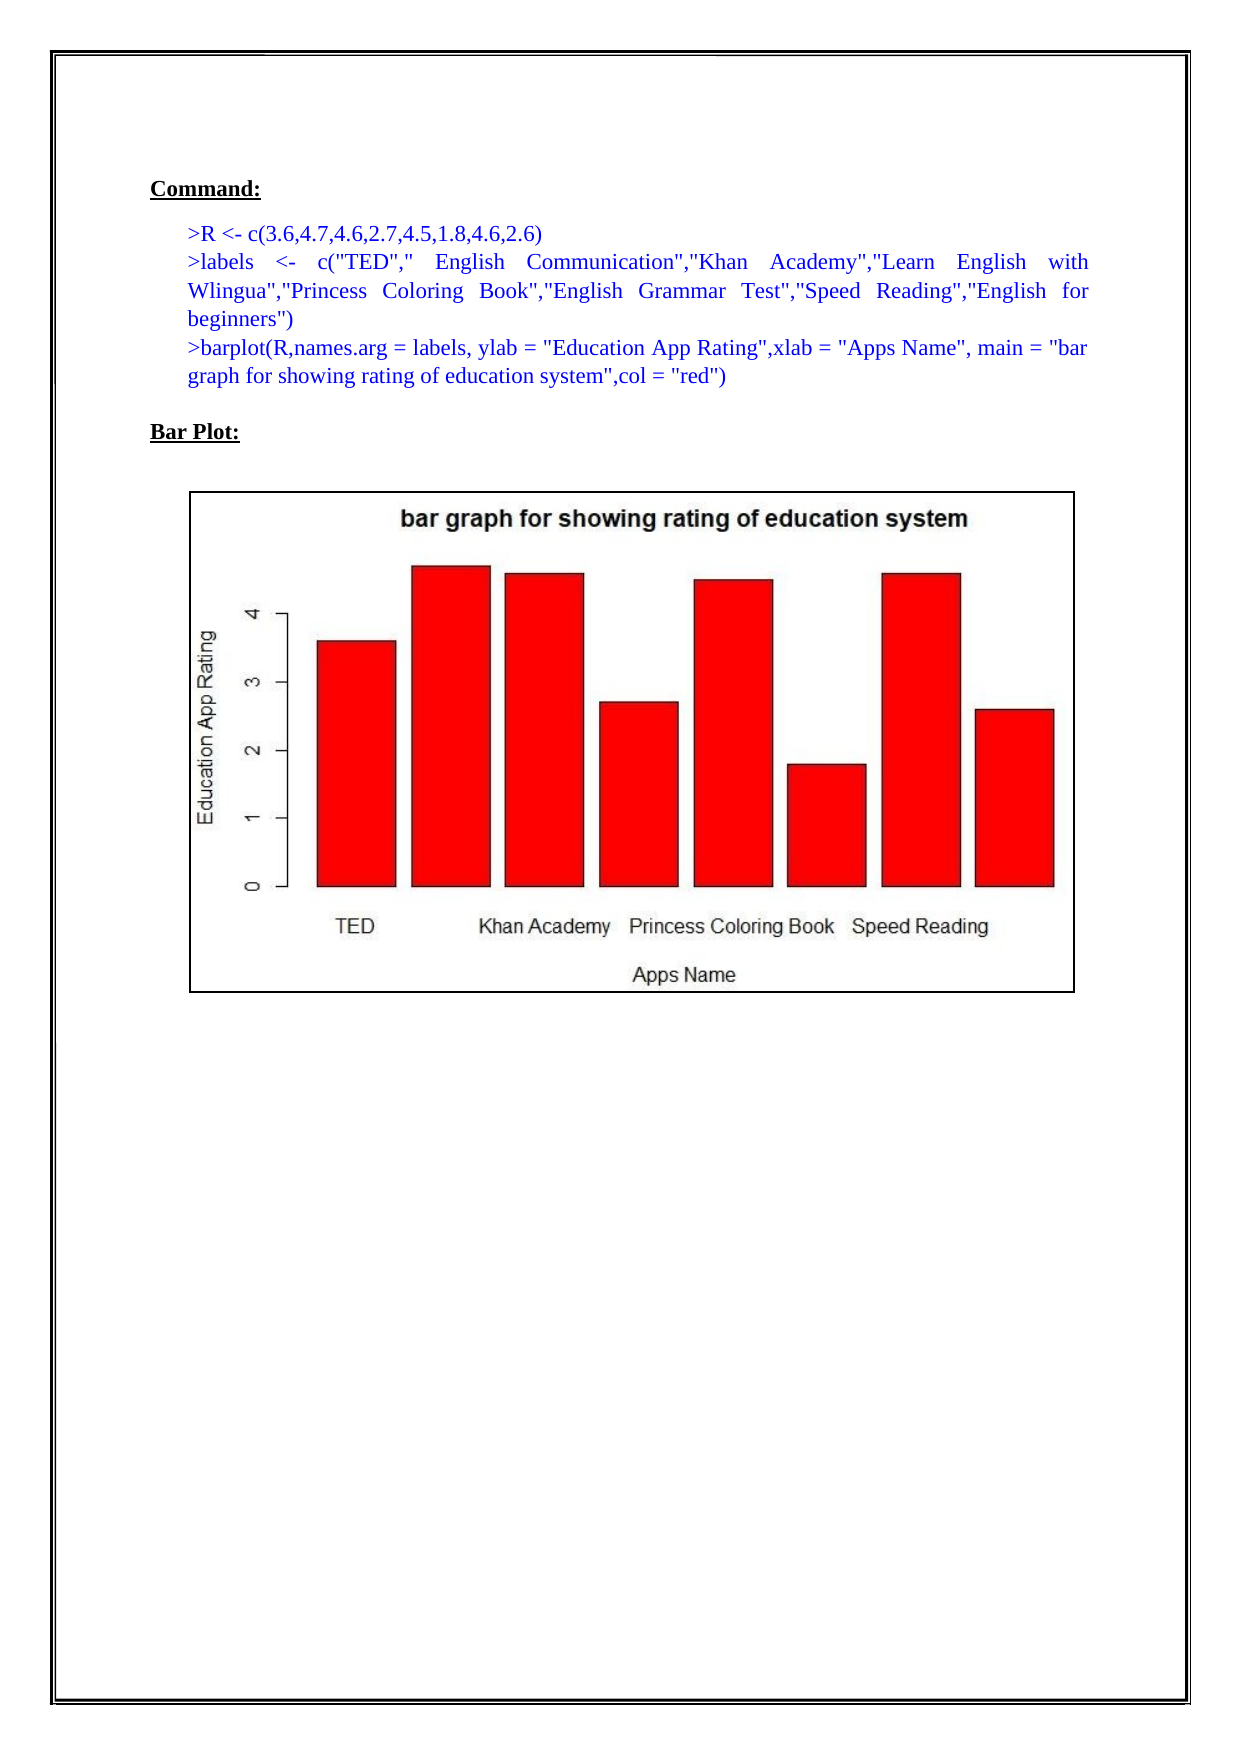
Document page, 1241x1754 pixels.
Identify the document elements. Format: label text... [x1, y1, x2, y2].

subtitle Bar Plot: [150, 418, 1107, 444]
subtitle Command: [150, 175, 1107, 201]
text >labels <- c("TED"," English Communication","Khan Academy","Learn English with Wlingua","Princess Coloring Book","English Grammar Test","Speed Reading","English for beginners") [187, 248, 1090, 332]
text >R <- c(3.6,4.7,4.6,2.7,4.5,1.8,4.6,2.6) [187, 219, 1107, 246]
picture [191, 502, 1067, 991]
text >barplot(R,names.arg = labels, ylab = "Education App Rating",xlab = "Apps Name", main = "bar graph for showing rating of education system",col = "red") [187, 334, 1089, 388]
